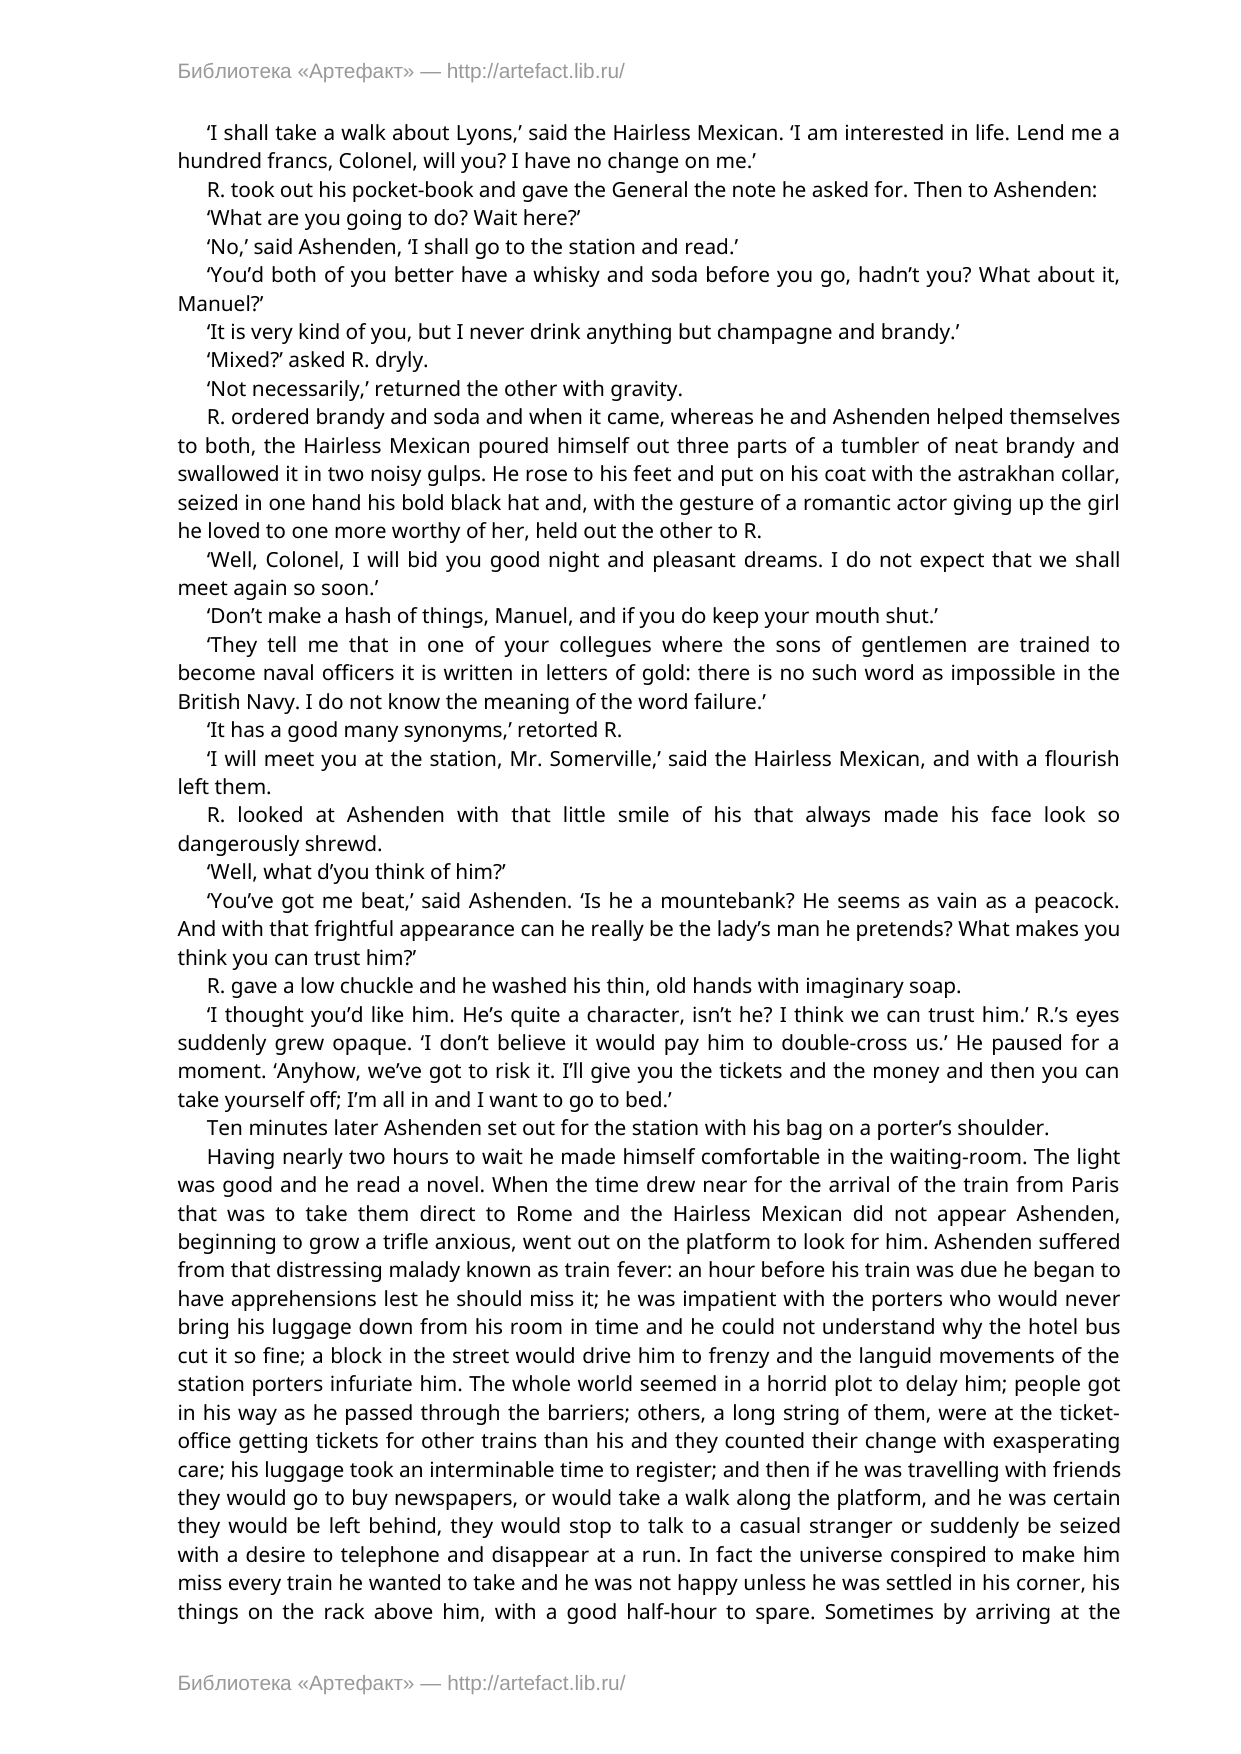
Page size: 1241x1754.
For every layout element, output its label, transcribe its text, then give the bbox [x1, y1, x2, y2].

text ‘Well, Colonel, I will bid you good night and pleasant dreams. I do not expect that we shall meet again so soon.’ [177, 545, 1122, 602]
text R. took out his pocket-book and gave the General the note he asked for. Then to Ashenden: [177, 175, 1122, 203]
text ‘Mixed?’ asked R. dryly. [177, 346, 1122, 374]
text Ten minutes later Ashenden set out for the station with his bag on a porter’s shoulder. [177, 1113, 1122, 1142]
text ‘I thought you’d like him. He’s quite a character, isn’t he? I think we can trust him.’ R.’s eyes suddenly grew opaque. ‘I don’t believe it would pay him to double-cross us.’ He paused for a moment. ‘Anyhow, we’ve got to risk it. I’ll give you the tickets and the money and then you can take yourself off; I’m all in and I want to go to bed.’ [177, 1000, 1122, 1113]
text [177, 1142, 1122, 1625]
text ‘You’d both of you better have a whisky and soda before you go, hadn’t you? What about it, Manuel?’ [177, 260, 1122, 317]
text ‘Not necessarily,’ returned the other with gravity. [177, 374, 1122, 402]
text ‘I shall take a walk about Lyons,’ said the Hairless Mexican. ‘I am interested in life. Lend me a hundred francs, Colonel, will you? I have no change on me.’ [177, 118, 1122, 175]
text ‘What are you going to do? Wait here?’ [177, 203, 1122, 232]
text ‘I will meet you at the station, Mr. Somerville,’ said the Hairless Mexican, and with a flourish left them. [177, 744, 1122, 801]
text ‘Don’t make a hash of things, Manuel, and if you do keep your mouth shut.’ [177, 602, 1122, 630]
text ‘No,’ said Ashenden, ‘I shall go to the station and read.’ [177, 232, 1122, 260]
text ‘It has a good many synonyms,’ retorted R. [177, 715, 1122, 744]
text R. ordered brandy and soda and when it came, whereas he and Ashenden helped themselves to both, the Hairless Mexican poured himself out three parts of a tumbler of neat brandy and swallowed it in two noisy gulps. He rose to his feet and put on his coat with the astrakhan collar, seized in one hand his bold black hat and, with the gesture of a romantic actor giving up the girl he loved to one more worthy of her, held out the other to R. [177, 402, 1122, 545]
text ‘It is very kind of you, but I never drink anything but champagne and brandy.’ [177, 317, 1122, 346]
text R. looked at Ashenden with that little smile of his that always made his face look so dangerously shrewd. [177, 801, 1122, 857]
text ‘Well, what d’you think of him?’ [177, 857, 1122, 886]
text ‘They tell me that in one of your collegues where the sons of gentlemen are trained to become naval officers it is written in letters of gold: there is no such word as impossible in the British Navy. I do not know the meaning of the word failure.’ [177, 630, 1122, 715]
text R. gave a low chuckle and he washed his thin, old hands with imaginary soap. [177, 971, 1122, 1000]
text ‘You’ve got me beat,’ said Ashenden. ‘Is he a mountebank? He seems as vain as a peacock. And with that frightful appearance can he really be the lady’s man he pretends? What makes you think you can trust him?’ [177, 886, 1122, 971]
